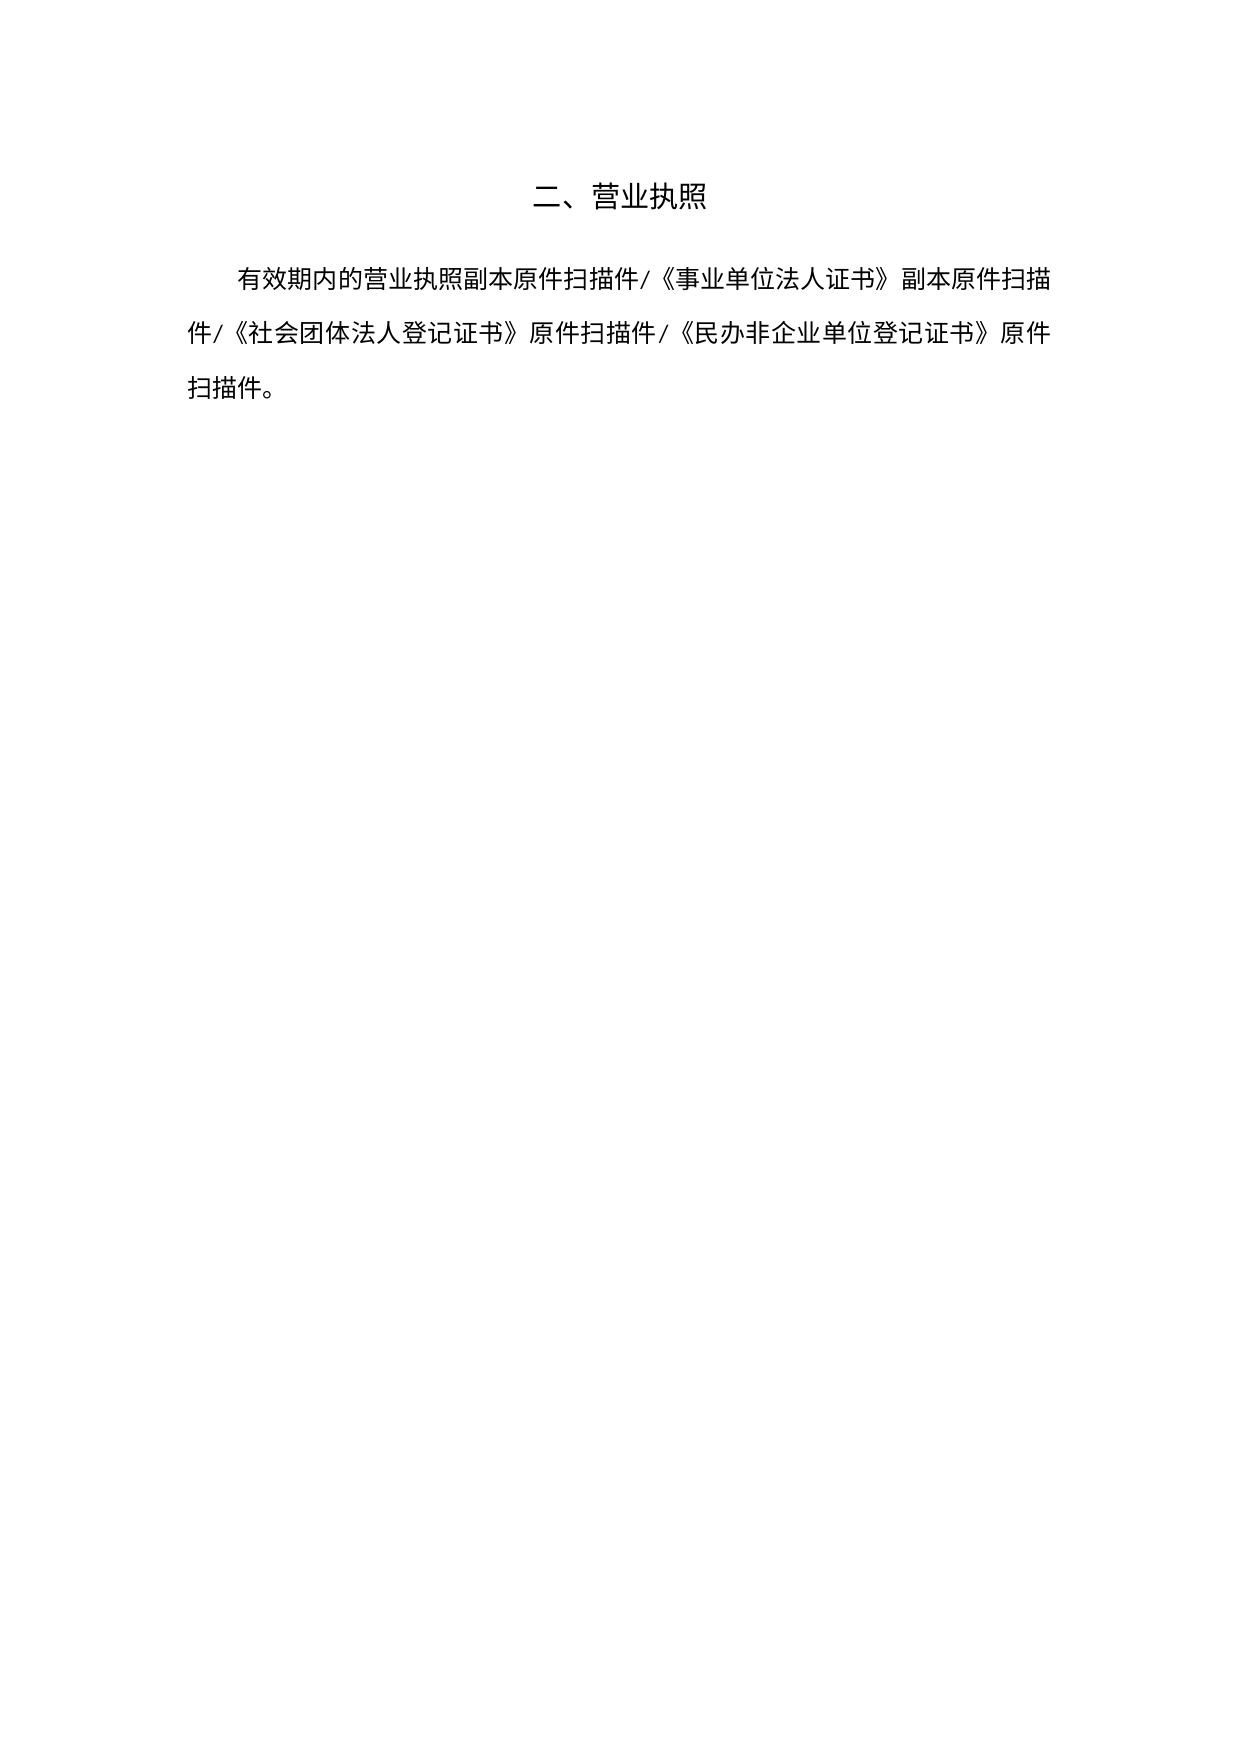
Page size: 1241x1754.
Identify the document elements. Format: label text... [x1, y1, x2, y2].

text 二、营业执照 [187, 162, 1053, 227]
text 有效期内的营业执照副本原件扫描件/《事业单位法人证书》副本原件扫描件/《社会团体法人登记证书》原件扫描件/《民办非企业单位登记证书》原件扫描件。 [187, 259, 1053, 404]
